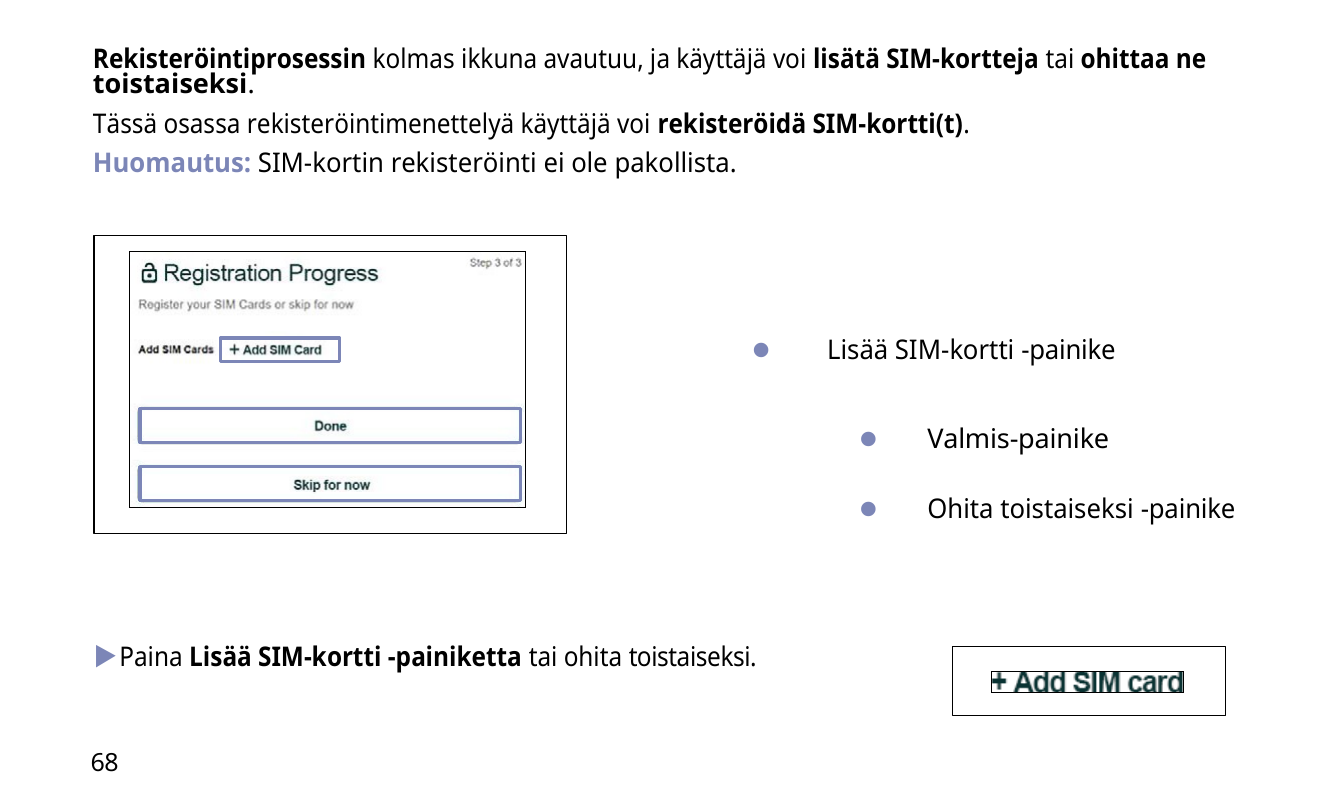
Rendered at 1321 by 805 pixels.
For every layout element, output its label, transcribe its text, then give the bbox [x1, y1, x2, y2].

text Tässä osassa rekisteröintimenettelyä käyttäjä voi rekisteröidä SIM-kortti(t). Huomautus: SIM-kortin rekisteröinti ei ole pakollista. [93, 105, 973, 180]
list Lisää SIM-kortti -painike [27, 330, 1116, 367]
picture [130, 252, 525, 330]
list Valmis-painike [859, 419, 1258, 456]
picture [992, 675, 1183, 692]
list Paina Lisää SIM-kortti -painiketta tai ohita toistaiseksi. [93, 638, 1258, 675]
picture [130, 367, 525, 507]
list Ohita toistaiseksi -painike [859, 490, 1258, 527]
text Rekisteröintiprosessin kolmas ikkuna avautuu, ja käyttäjä voi lisätä SIM-kortteja tai ohittaa ne toistaiseksi. [93, 46, 1232, 101]
